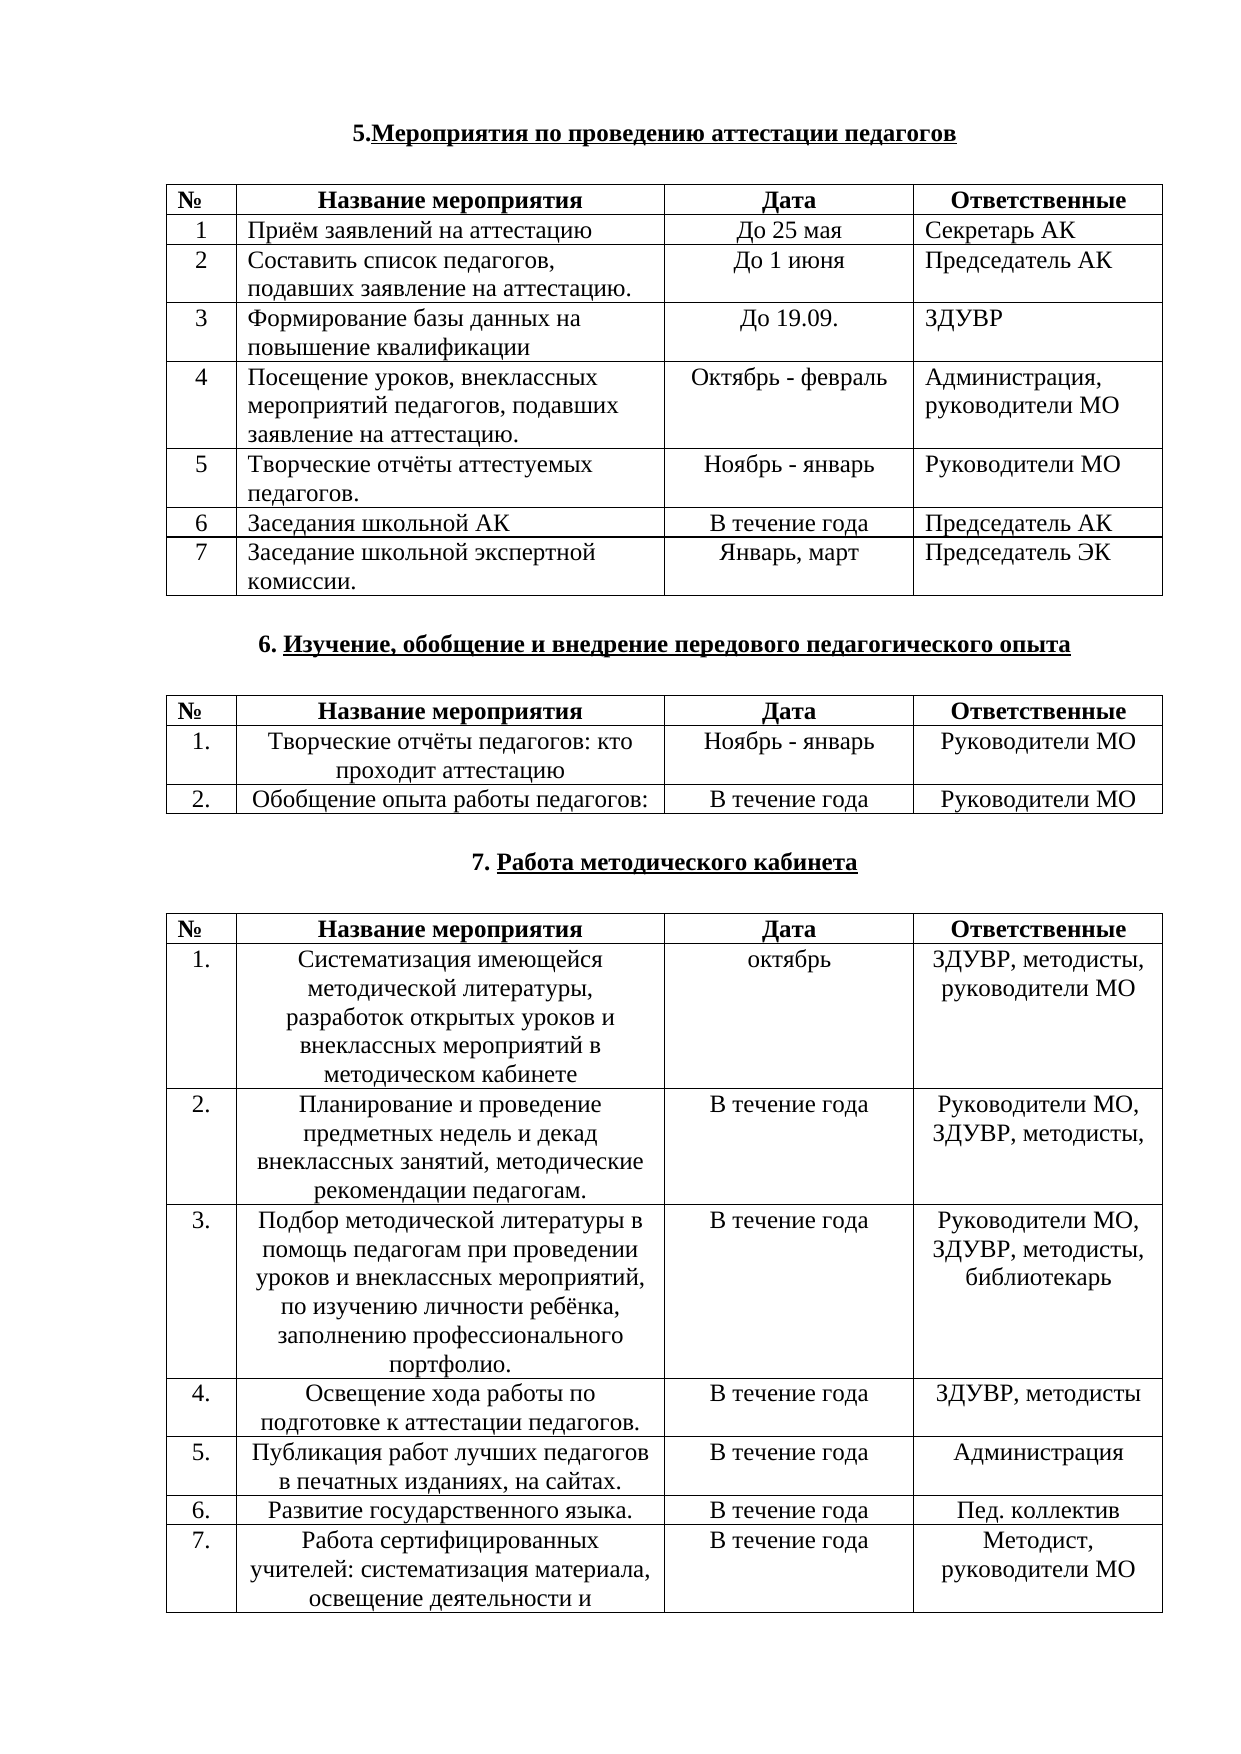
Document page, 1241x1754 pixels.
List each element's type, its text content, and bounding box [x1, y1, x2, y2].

table_cell Руководители МО, ЗДУВР, методисты, [914, 1089, 1162, 1204]
table_cell В течение года [665, 1437, 913, 1494]
table_cell До 19.09. [665, 303, 913, 361]
table_cell Руководители МО, ЗДУВР, методисты, библиотекарь [914, 1205, 1162, 1377]
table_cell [914, 1525, 1162, 1612]
table_header № [167, 185, 236, 214]
table_cell Администрация [914, 1437, 1162, 1494]
table_cell 3. [167, 1205, 236, 1377]
table_header Название мероприятия [237, 914, 664, 943]
table_cell Творческие отчёты педагогов: кто проходит аттестацию [237, 726, 664, 783]
table_cell 2 [167, 245, 236, 302]
table_cell Октябрь - февраль [665, 362, 913, 448]
table_cell Ноябрь - январь [665, 726, 913, 783]
table_cell В течение года [665, 1205, 913, 1377]
table_cell 1. [167, 726, 236, 783]
table_cell Развитие государственного языка. [237, 1496, 664, 1524]
table_cell октябрь [665, 944, 913, 1088]
table_cell Председатель АК [914, 508, 1162, 536]
table_header № [167, 696, 236, 725]
table_cell Заседание школьной экспертной комиссии. [237, 538, 664, 595]
table_header Ответственные [914, 914, 1162, 943]
table_header Дата [665, 914, 913, 943]
table_cell В течение года [665, 1379, 913, 1436]
table_cell 5 [167, 449, 236, 507]
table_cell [237, 1525, 664, 1612]
table_cell 6 [167, 508, 236, 536]
table_header Ответственные [914, 185, 1162, 214]
table_cell Секретарь АК [914, 215, 1162, 244]
table_cell 1 [167, 215, 236, 244]
table_cell Формирование базы данных на повышение квалификации [237, 303, 664, 361]
table_cell Заседания школьной АК [237, 508, 664, 536]
table_cell Публикация работ лучших педагогов в печатных изданиях, на сайтах. [237, 1437, 664, 1494]
table_cell 1. [167, 944, 236, 1088]
table_cell 5. [167, 1437, 236, 1494]
table_cell До 25 мая [665, 215, 913, 244]
table_cell Январь, март [665, 538, 913, 595]
table_cell ЗДУВР, методисты [914, 1379, 1162, 1436]
table_cell Администрация, руководители МО [914, 362, 1162, 448]
table_cell В течение года [665, 1089, 913, 1204]
text 7. Работа методического кабинета [177, 847, 1152, 876]
table_cell В течение года [665, 1496, 913, 1524]
table_cell В течение года [665, 1525, 913, 1612]
table_cell ЗДУВР, методисты, руководители МО [914, 944, 1162, 1088]
table_cell Приём заявлений на аттестацию [237, 215, 664, 244]
table_cell 6. [167, 1496, 236, 1524]
table_cell Обобщение опыта работы педагогов: [237, 785, 664, 813]
table_cell В течение года [665, 785, 913, 813]
table_cell 7 [167, 538, 236, 595]
table_cell 2. [167, 1089, 236, 1204]
table_cell Руководители МО [914, 449, 1162, 507]
table_cell 2. [167, 785, 236, 813]
table_cell Систематизация имеющейся методической литературы, разработок открытых уроков и внеклассных мероприятий в методическом кабинете [237, 944, 664, 1088]
table_cell Творческие отчёты аттестуемых педагогов. [237, 449, 664, 507]
table_cell Составить список педагогов, подавших заявление на аттестацию. [237, 245, 664, 302]
table_cell Планирование и проведение предметных недель и декад внеклассных занятий, методические рекомендации педагогам. [237, 1089, 664, 1204]
table_cell Освещение хода работы по подготовке к аттестации педагогов. [237, 1379, 664, 1436]
table_cell 4 [167, 362, 236, 448]
text 6. Изучение, обобщение и внедрение передового педагогического опыта [177, 629, 1152, 658]
table_cell 4. [167, 1379, 236, 1436]
table_cell До 1 июня [665, 245, 913, 302]
table_header Название мероприятия [237, 185, 664, 214]
text 5.Мероприятия по проведению аттестации педагогов [177, 118, 1152, 147]
table_cell В течение года [665, 508, 913, 536]
table_cell Председатель АК [914, 245, 1162, 302]
table_header Дата [665, 696, 913, 725]
table_cell 3 [167, 303, 236, 361]
table_header Название мероприятия [237, 696, 664, 725]
table_cell ЗДУВР [914, 303, 1162, 361]
table_header Дата [665, 185, 913, 214]
table_header Ответственные [914, 696, 1162, 725]
table_cell Руководители МО [914, 726, 1162, 783]
table_cell Руководители МО [914, 785, 1162, 813]
table_cell Пед. коллектив [914, 1496, 1162, 1524]
table_cell 7. [167, 1525, 236, 1612]
table_cell Подбор методической литературы в помощь педагогам при проведении уроков и внеклассных мероприятий, по изучению личности ребёнка, заполнению профессионального портфолио. [237, 1205, 664, 1377]
table_cell Председатель ЭК [914, 538, 1162, 595]
table_cell Посещение уроков, внеклассных мероприятий педагогов, подавших заявление на аттестацию. [237, 362, 664, 448]
table_cell Ноябрь - январь [665, 449, 913, 507]
table_header № [167, 914, 236, 943]
